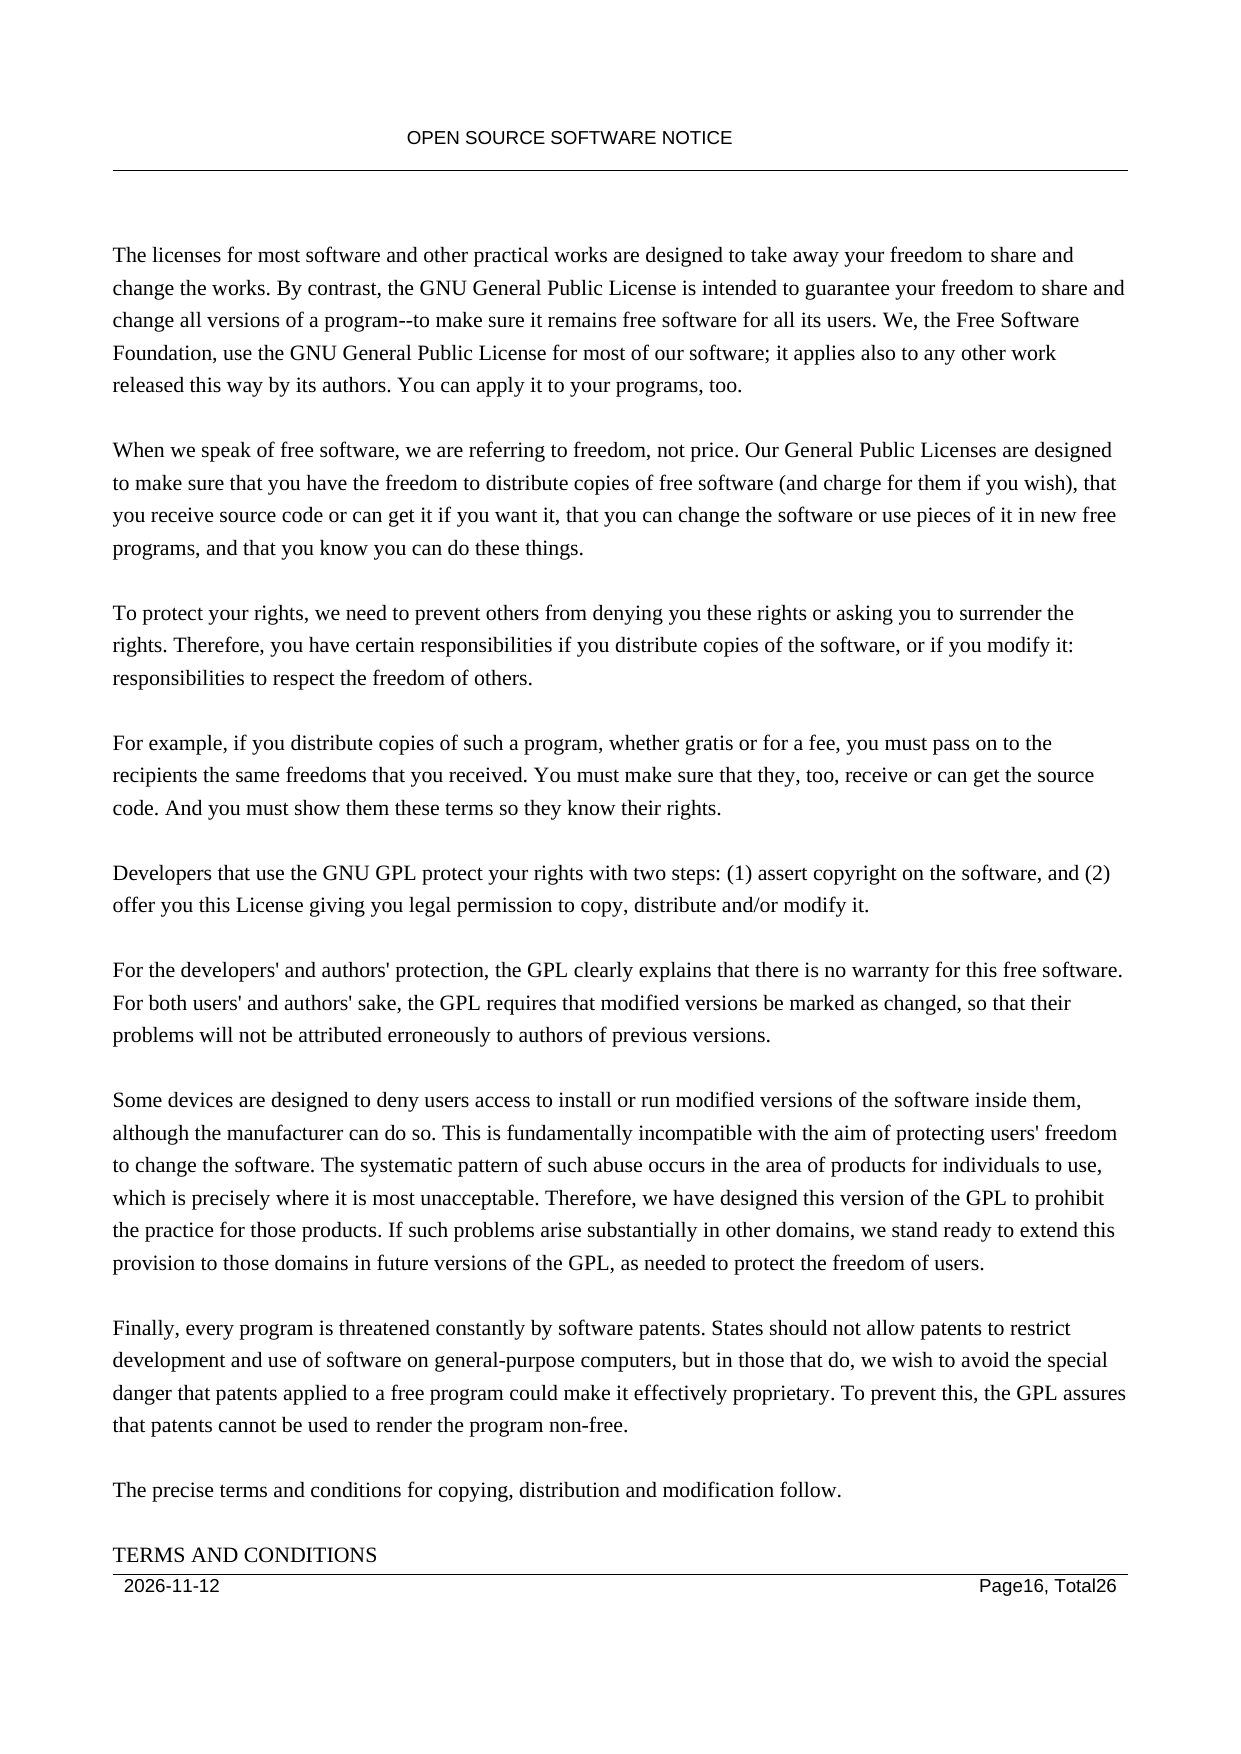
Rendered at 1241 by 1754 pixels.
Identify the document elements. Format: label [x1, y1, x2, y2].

text [112, 206, 1128, 1571]
